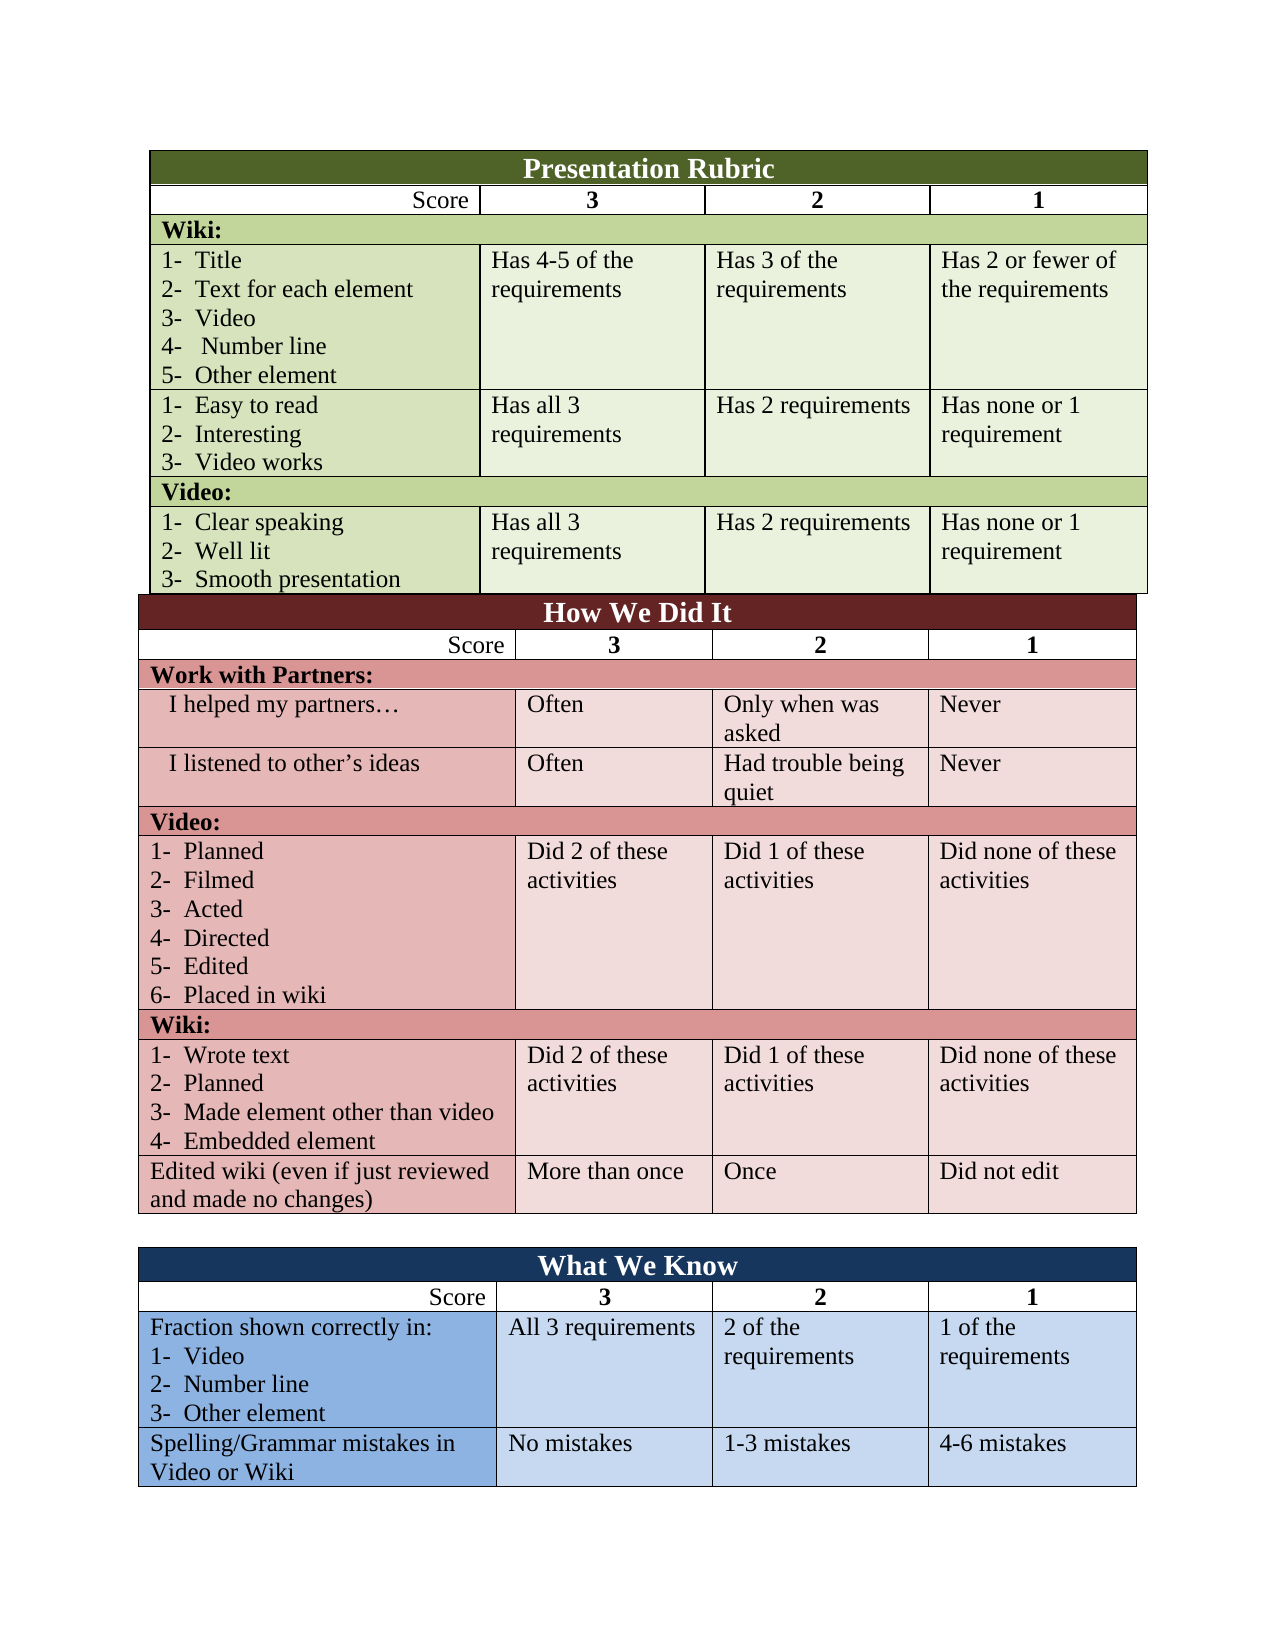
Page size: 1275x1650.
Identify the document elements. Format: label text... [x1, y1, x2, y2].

table_cell Video: [151, 477, 1147, 506]
table_cell Did 2 of these activities [516, 836, 712, 1009]
table_cell Has 2 or fewer of the requirements [931, 245, 1147, 389]
table_cell Score [151, 186, 479, 214]
table_cell 1 of the requirements [929, 1312, 1136, 1427]
table_cell Has all 3 requirements [481, 507, 704, 593]
table_cell 3 [516, 630, 712, 659]
table_cell I helped my partners… [139, 690, 515, 747]
table_cell Did none of these activities [929, 1040, 1136, 1155]
table_cell Fraction shown correctly in: 1- Video 2- Number line 3- Other element [139, 1312, 496, 1427]
table_cell Has all 3 requirements [481, 390, 704, 476]
table_cell 1- Title 2- Text for each element 3- Video 4- Number line 5- Other element [151, 245, 479, 389]
table_header How We Did It [139, 595, 1136, 629]
table_cell Score [139, 1282, 496, 1311]
table_cell Had trouble being quiet [713, 748, 928, 806]
table_header Presentation Rubric [151, 151, 1147, 184]
table_cell All 3 requirements [497, 1312, 712, 1427]
table_cell Once [713, 1156, 928, 1213]
table_cell 1- Planned 2- Filmed 3- Acted 4- Directed 5- Edited 6- Placed in wiki [139, 836, 515, 1009]
table_cell No mistakes [497, 1428, 712, 1486]
table_cell More than once [516, 1156, 712, 1213]
table_cell 2 [713, 1282, 928, 1311]
table_cell Work with Partners: [139, 660, 1136, 688]
table_cell 2 [713, 630, 928, 659]
table_cell Never [929, 690, 1136, 747]
table_cell Did not edit [929, 1156, 1136, 1213]
table_cell I listened to other’s ideas [139, 748, 515, 806]
table_cell 1 [929, 630, 1136, 659]
table_cell Spelling/Grammar mistakes in Video or Wiki [139, 1428, 496, 1486]
table_cell Wiki: [139, 1010, 1136, 1039]
table_cell Often [516, 690, 712, 747]
table_cell Video: [139, 807, 1136, 835]
table_cell Has 2 requirements [706, 507, 929, 593]
table_cell Did 1 of these activities [713, 1040, 928, 1155]
table_cell 1- Clear speaking 2- Well lit 3- Smooth presentation [151, 507, 479, 593]
table_cell 1- Easy to read 2- Interesting 3- Video works [151, 390, 479, 476]
table_cell 2 of the requirements [713, 1312, 928, 1427]
table_cell 1 [931, 186, 1147, 214]
table_cell 2 [706, 186, 929, 214]
table_cell Has none or 1 requirement [931, 507, 1147, 593]
table_cell Wiki: [151, 215, 1147, 244]
table_header What We Know [139, 1248, 1136, 1281]
table_cell 4-6 mistakes [929, 1428, 1136, 1486]
table_cell 3 [497, 1282, 712, 1311]
table_cell 3 [481, 186, 704, 214]
table_cell 1-3 mistakes [713, 1428, 928, 1486]
table_cell Has none or 1 requirement [931, 390, 1147, 476]
table_cell Often [516, 748, 712, 806]
table_cell Has 4-5 of the requirements [481, 245, 704, 389]
table_cell 1 [929, 1282, 1136, 1311]
table_cell Never [929, 748, 1136, 806]
table_cell Only when was asked [713, 690, 928, 747]
table_cell Did none of these activities [929, 836, 1136, 1009]
table_cell Has 3 of the requirements [706, 245, 929, 389]
table_cell Has 2 requirements [706, 390, 929, 476]
table_cell Did 1 of these activities [713, 836, 928, 1009]
table_cell Did 2 of these activities [516, 1040, 712, 1155]
table_cell Edited wiki (even if just reviewed and made no changes) [139, 1156, 515, 1213]
table_cell 1- Wrote text 2- Planned 3- Made element other than video 4- Embedded element [139, 1040, 515, 1155]
table_cell Score [139, 630, 515, 659]
